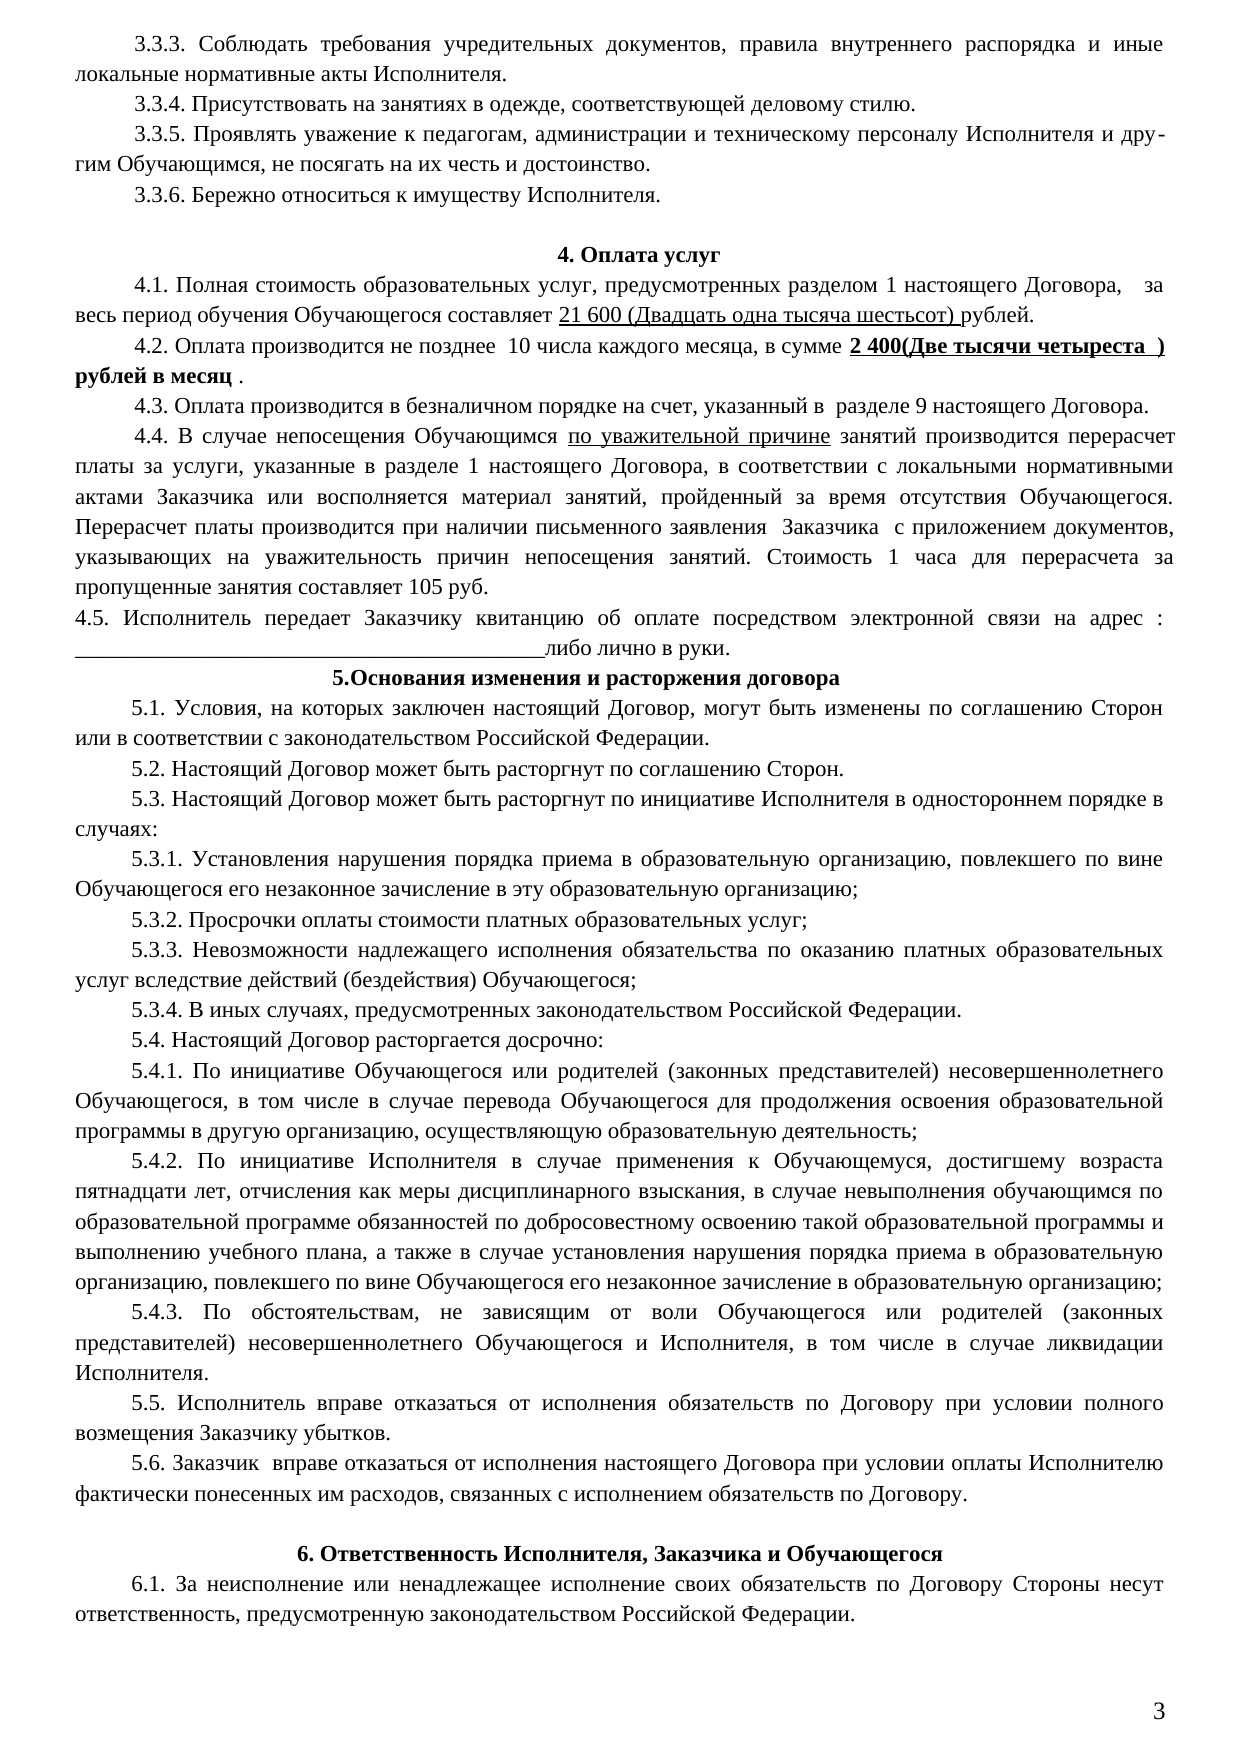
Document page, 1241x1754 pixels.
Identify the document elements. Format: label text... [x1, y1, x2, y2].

text 4.2. Оплата производится не позднее 10 числа каждого месяца, в сумме 2 400(Две тысячи четыреста ) рублей в месяц . [75, 332, 1165, 388]
text 5.6. Заказчик вправе отказаться от исполнения настоящего Договора при условии оплаты Исполнителю фактически понесенных им расходов, связанных с исполнением обязательств по Договору. [75, 1449, 1165, 1506]
text 4.4. В случае непосещения Обучающимся по уважительной причине занятий производится перерасчет платы за услуги, указанные в разделе 1 настоящего Договора, в соответствии с локальными нормативными актами Заказчика или восполняется материал занятий, пройденный за время отсутствия Обучающегося. Перерасчет платы производится при наличии письменного заявления Заказчика с приложением документов, указывающих на уважительность причин непосещения занятий. Стоимость 1 часа для перерасчета за пропущенные занятия составляет 105 руб. [75, 422, 1176, 600]
text 5.4.2. По инициативе Исполнителя в случае применения к Обучающемуся, достигшему возраста пятнадцати лет, отчисления как меры дисциплинарного взыскания, в случае невыполнения обучающимся по образовательной программе обязанностей по добросовестному освоению такой образовательной программы и выполнению учебного плана, а также в случае установления нарушения порядка приема в образовательную организацию, повлекшего по вине Обучающегося его незаконное зачисление в образовательную организацию; [75, 1147, 1165, 1294]
text 3.3.5. Проявлять уважение к педагогам, администрации и техническому персоналу Исполнителя и другим Обучающимся, не посягать на их честь и достоинство. [75, 120, 1165, 177]
text 5.1. Условия, на которых заключен настоящий Договор, могут быть изменены по соглашению Сторон или в соответствии с законодательством Российской Федерации. [75, 694, 1165, 751]
text 5.4.3. По обстоятельствам, не зависящим от воли Обучающегося или родителей (законных представителей) несовершеннолетнего Обучающегося и Исполнителя, в том числе в случае ликвидации Исполнителя. [75, 1298, 1165, 1385]
text 5.5. Исполнитель вправе отказаться от исполнения обязательств по Договору при условии полного возмещения Заказчику убытков. [75, 1389, 1165, 1446]
text 5.4. Настоящий Договор расторгается досрочно: [75, 1026, 1165, 1053]
text 3.3.3. Соблюдать требования учредительных документов, правила внутреннего распорядка и иные локальные нормативные акты Исполнителя. [75, 29, 1165, 86]
text 5.3.4. В иных случаях, предусмотренных законодательством Российской Федерации. [75, 996, 1165, 1023]
text 5.3.2. Просрочки оплаты стоимости платных образовательных услуг; [75, 906, 1165, 932]
text 5.3.3. Невозможности надлежащего исполнения обязательства по оказанию платных образовательных услуг вследствие действий (бездействия) Обучающегося; [75, 936, 1165, 992]
text 4.3. Оплата производится в безналичном порядке на счет, указанный в разделе 9 настоящего Договора. [75, 392, 1165, 418]
text 4. Оплата услуг [112, 241, 1165, 267]
text 4.1. Полная стоимость образовательных услуг, предусмотренных разделом 1 настоящего Договора, за весь период обучения Обучающегося составляет 21 600 (Двадцать одна тысяча шестьсот) рублей. [75, 271, 1165, 328]
text 5.3.1. Установления нарушения порядка приема в образовательную организацию, повлекшего по вине Обучающегося его незаконное зачисление в эту образовательную организацию; [75, 845, 1165, 902]
text 5.3. Настоящий Договор может быть расторгнут по инициативе Исполнителя в одностороннем порядке в случаях: [75, 785, 1165, 841]
text 4.5. Исполнитель передает Заказчику квитанцию об оплате посредством электронной связи на адрес : _________________________________________либо лично в руки. [75, 603, 1165, 660]
text 5.Основания изменения и расторжения договора [75, 664, 1165, 690]
text 5.2. Настоящий Договор может быть расторгнут по соглашению Сторон. [75, 754, 1165, 781]
text 6. Ответственность Исполнителя, Заказчика и Обучающегося [75, 1540, 1165, 1566]
text 3.3.4. Присутствовать на занятиях в одежде, соответствующей деловому стилю. [75, 90, 1165, 116]
text 6.1. За неисполнение или ненадлежащее исполнение своих обязательств по Договору Стороны несут ответственность, предусмотренную законодательством Российской Федерации. [75, 1570, 1165, 1627]
text 3.3.6. Бережно относиться к имуществу Исполнителя. [75, 181, 1165, 207]
text 5.4.1. По инициативе Обучающегося или родителей (законных представителей) несовершеннолетнего Обучающегося, в том числе в случае перевода Обучающегося для продолжения освоения образовательной программы в другую организацию, осуществляющую образовательную деятельность; [75, 1057, 1165, 1143]
